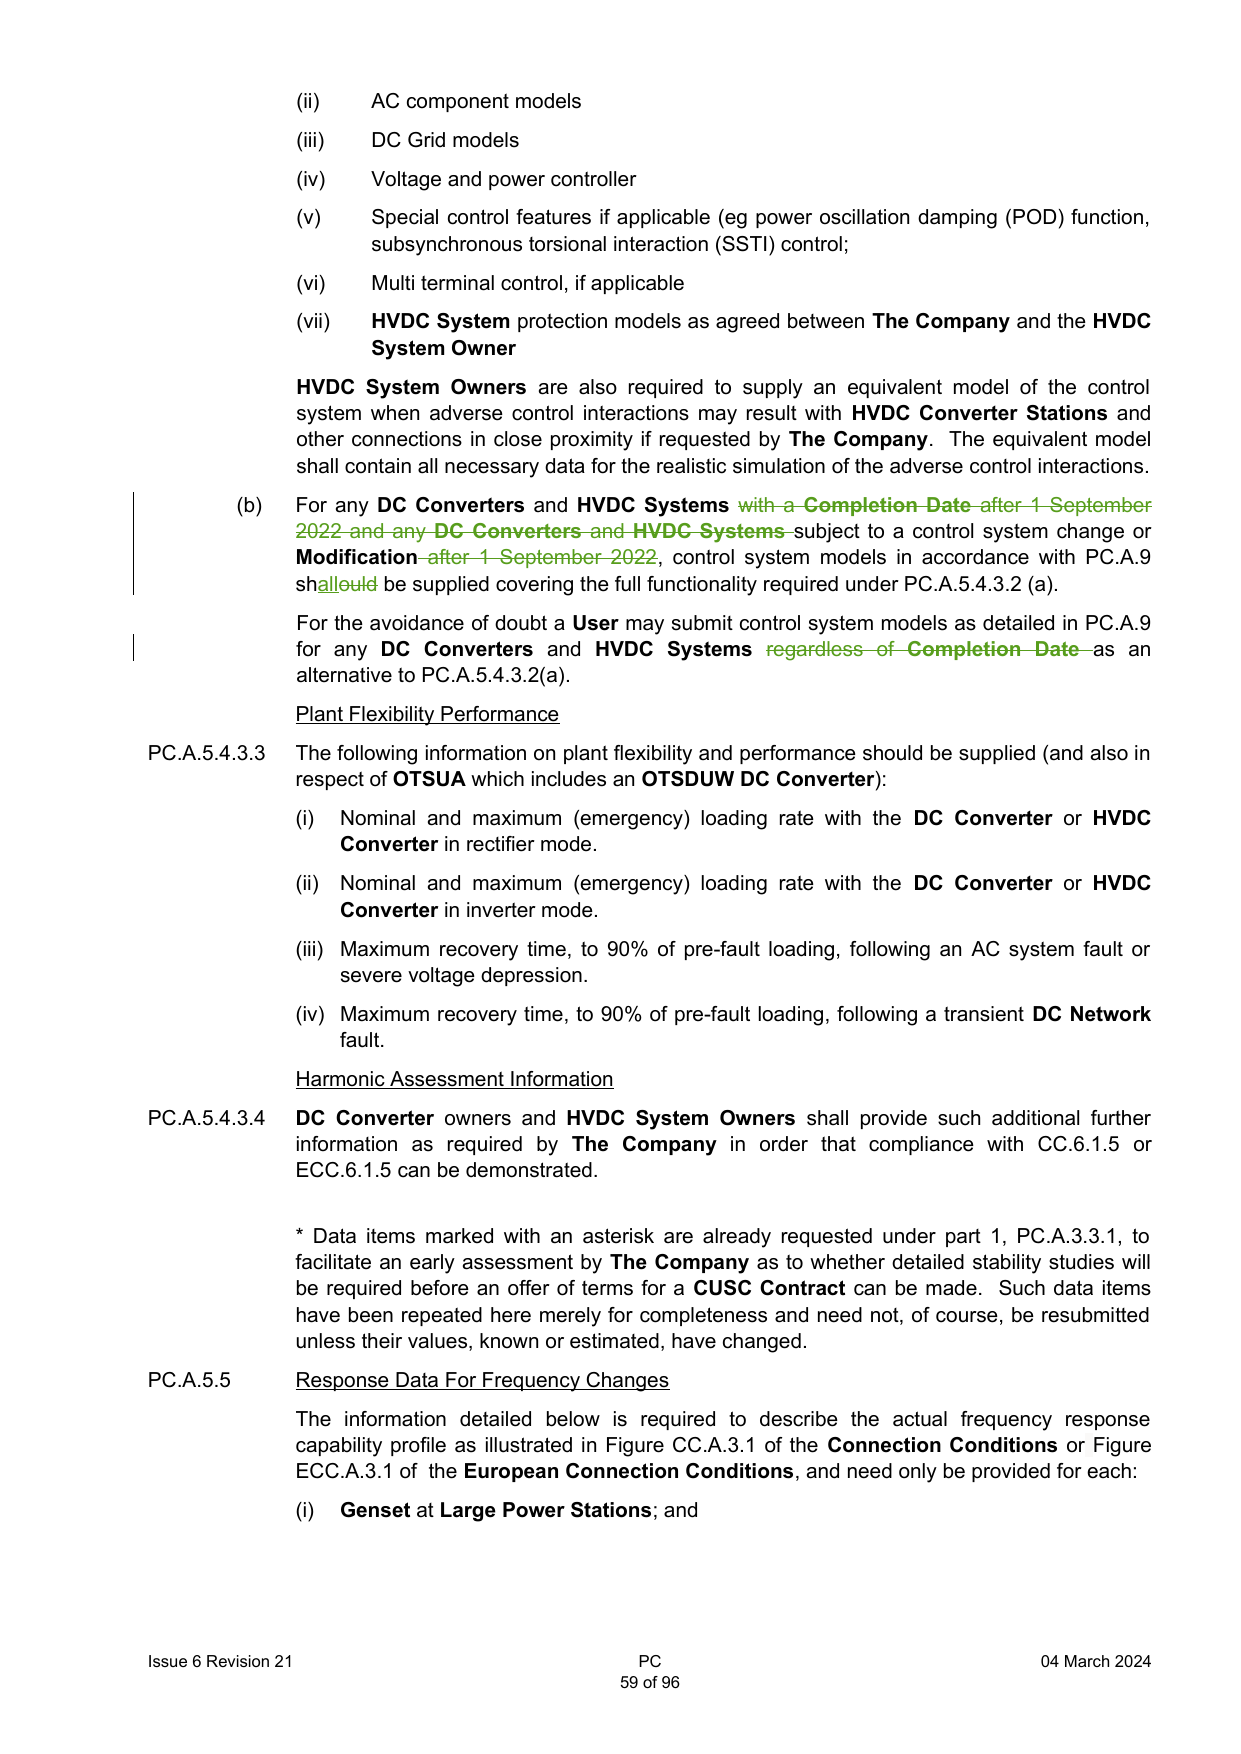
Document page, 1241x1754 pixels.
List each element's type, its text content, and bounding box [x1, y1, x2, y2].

text PC.A.5.4.3.3 The following information on plant flexibility and performance should be supplied (and also in respect of OTSUA which includes an OTSDUW DC Converter): [148, 741, 1152, 791]
text * Data items marked with an asterisk are already requested under part 1, PC.A.3.3.1, to facilitate an early assessment by The Company as to whether detailed stability studies will be required before an offer of terms for a CUSC Contract can be made. Such data items have been repeated here merely for completeness and need not, of course, be resubmitted unless their values, known or estimated, have changed. [148, 1223, 1152, 1353]
text HVDC System Owners are also required to supply an equivalent model of the control system when adverse control interactions may result with HVDC Converter Stations and other connections in close proximity if requested by The Company. The equivalent model shall contain all necessary data for the realistic simulation of the adverse control interactions. [296, 374, 1152, 477]
text (iv) Maximum recovery time, to 90% of pre-fault loading, following a transient DC Network fault. [295, 1002, 1152, 1052]
list HVDC System protection models as agreed between The Company and the HVDC System Owner [296, 309, 1152, 359]
text PC.A.5.4.3.4 DC Converter owners and HVDC System Owners shall provide such additional further information as required by The Company in order that compliance with CC.6.1.5 or ECC.6.1.5 can be demonstrated. [148, 1106, 1152, 1182]
list Voltage and power controller [296, 166, 1152, 190]
text For the avoidance of doubt a User may submit control system models as detailed in PC.A.9 for any DC Converters and HVDC Systems as an alternative to PC.A.5.4.3.2(a). [296, 610, 1152, 687]
list AC component models [296, 89, 1152, 113]
text (i) Genset at Large Power Stations; and [295, 1498, 1152, 1522]
list Multi terminal control, if applicable [296, 270, 1152, 294]
text PC.A.5.5 Response Data For Frequency Changes [148, 1368, 1152, 1392]
text (i) Nominal and maximum (emergency) loading rate with the DC Converter or HVDC Converter in rectifier mode. [295, 806, 1152, 856]
text (iii) Maximum recovery time, to 90% of pre-fault loading, following an AC system fault or severe voltage depression. [295, 936, 1152, 987]
text Harmonic Assessment Information [148, 1067, 1152, 1091]
text The information detailed below is required to describe the actual frequency response capability profile as illustrated in Figure CC.A.3.1 of the Connection Conditions or Figure ECC.A.3.1 of the European Connection Conditions, and need only be provided for each: [148, 1407, 1152, 1483]
list Special control features if applicable (eg power oscillation damping (POD) function, subsynchronous torsional interaction (SSTI) control; [296, 205, 1152, 256]
text (ii) Nominal and maximum (emergency) loading rate with the DC Converter or HVDC Converter in inverter mode. [295, 871, 1152, 921]
text (b) For any DC Converters and HVDC Systems subject to a control system change or Modification, control system models in accordance with PC.A.9 sh be supplied covering the full functionality required under PC.A.5.4.3.2 (a). [236, 492, 1152, 595]
list DC Grid models [296, 127, 1152, 151]
text Plant Flexibility Performance [295, 702, 1152, 726]
